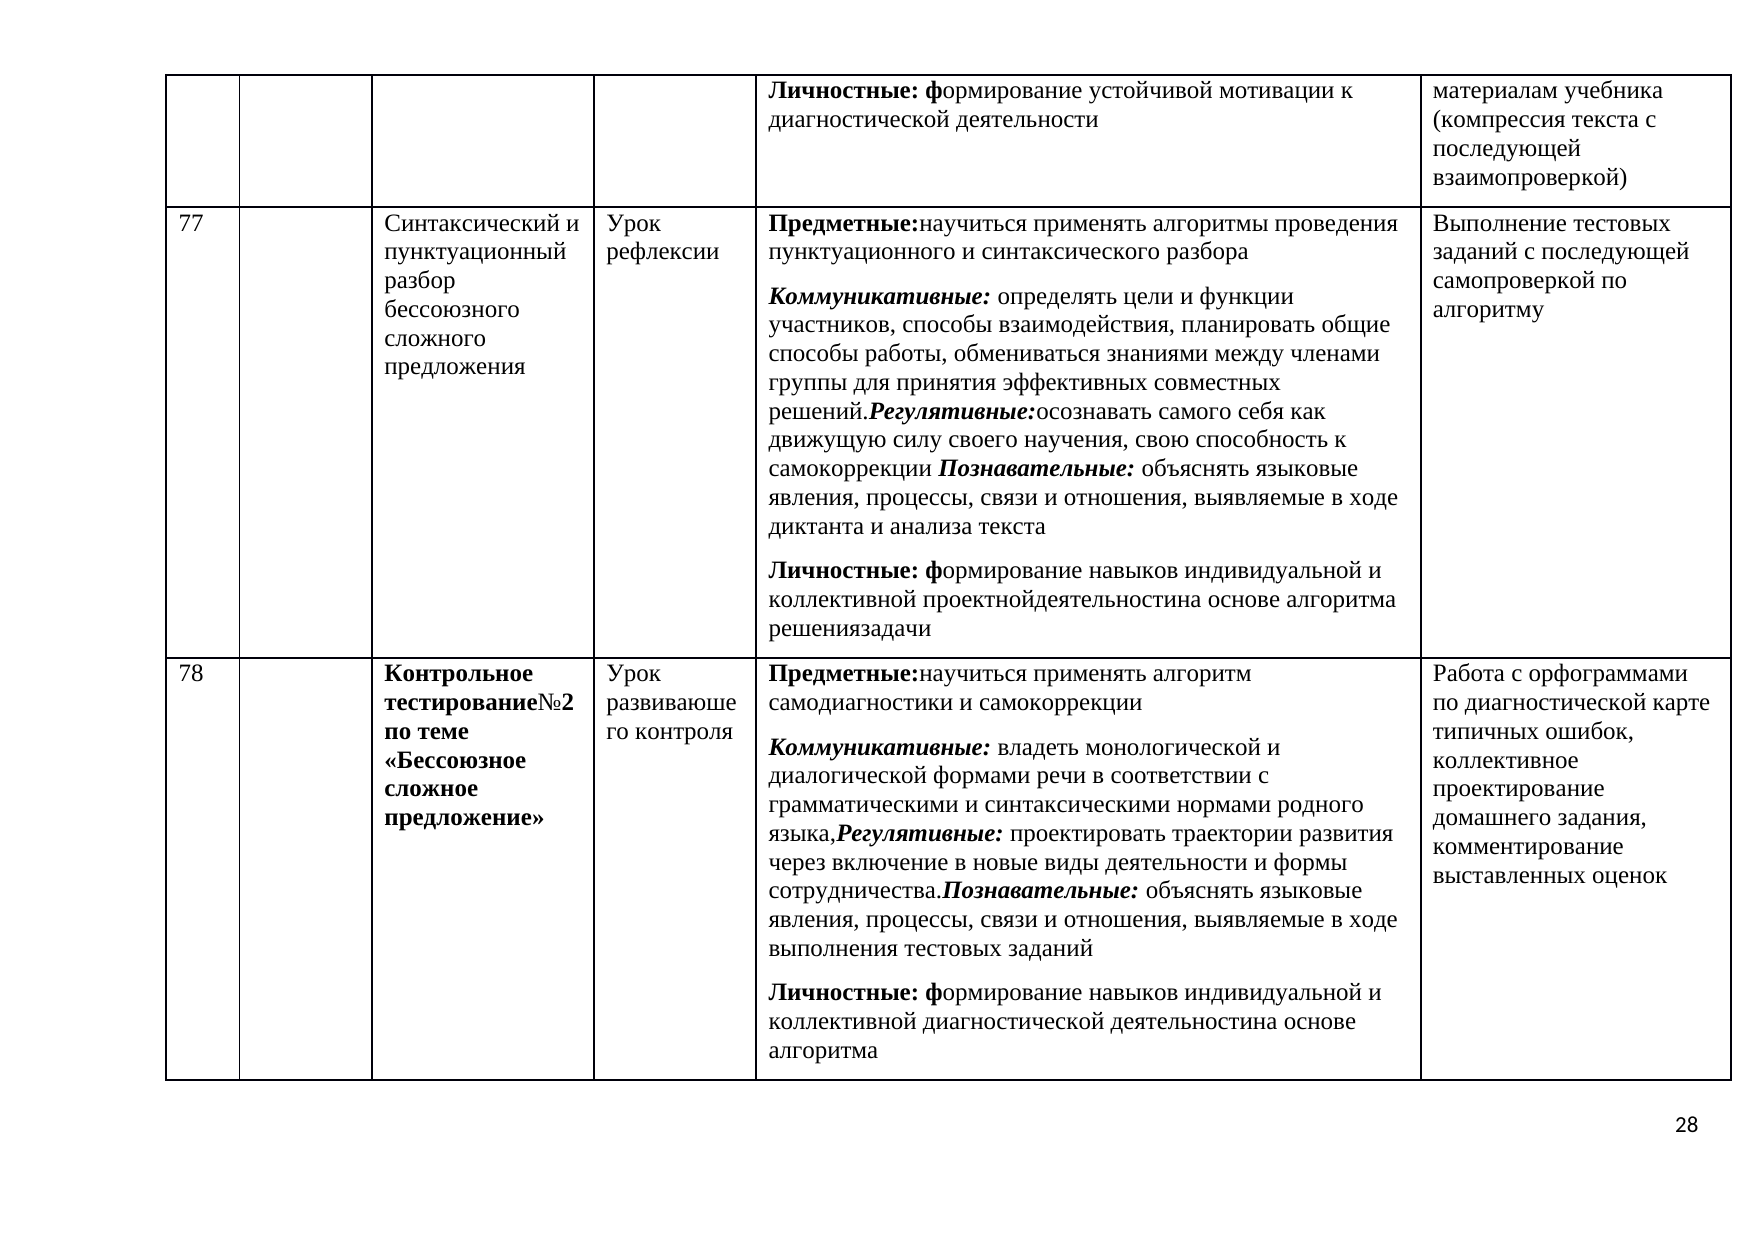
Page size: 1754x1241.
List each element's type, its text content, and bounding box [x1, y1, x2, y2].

table_cell 76 [167, 76, 239, 206]
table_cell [757, 76, 1420, 206]
table_cell Контрольное тестирование№2 по теме «Бессоюзное сложное предложение» [373, 659, 593, 1079]
table_cell Урок рефлексии [595, 208, 755, 657]
table_cell Урок развиваюшего контроля [595, 659, 755, 1079]
table_cell Выполнение тестовых заданий с последующей самопроверкой по алгоритму [1422, 208, 1730, 657]
table_cell Предметные:научиться применять алгоритмы проведения пунктуационного и синтаксического разбора Коммуникативные: определять цели и функции участников, способы взаимодействия, планировать общие способы работы, обмениваться знаниями между членами группы для принятия эффективных совместных решений.Регулятивные:осознавать самого себя как движущую силу своего научения, свою способность к самокоррекции Познавательные: объяснять языковые явления, процессы, связи и отношения, выявляемые в ходе диктанта и анализа текста Личностные: формирование навыков индивидуальной и коллективной проектнойдеятельностина основе алгоритма решениязадачи [757, 208, 1420, 657]
table_cell 78 [167, 659, 239, 1079]
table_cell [373, 76, 593, 206]
table_cell Синтаксический и пунктуационный разбор бессоюзного сложного предложения [373, 208, 593, 657]
table_cell Работа с орфограммами по диагностической карте типичных ошибок, коллективное проектирование домашнего задания, комментирование выставленных оценок [1422, 659, 1730, 1079]
table_cell Предметные:научиться применять алгоритм самодиагностики и самокоррекции Коммуникативные: владеть монологической и диалогической формами речи в соответствии с грамматическими и синтаксическими нормами родного языка,Регулятивные: проектировать траектории развития через включение в новые виды деятельности и формы сотрудничества.Познавательные: объяснять языковые явления, процессы, связи и отношения, выявляемые в ходе выполнения тестовых заданий Личностные: формирование навыков индивидуальной и коллективной диагностической деятельностина основе алгоритма [757, 659, 1420, 1079]
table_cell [1422, 76, 1730, 206]
table_cell [240, 208, 371, 657]
table_cell 77 [167, 208, 239, 657]
table_cell [240, 76, 371, 206]
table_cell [595, 76, 755, 206]
table_cell [240, 659, 371, 1079]
